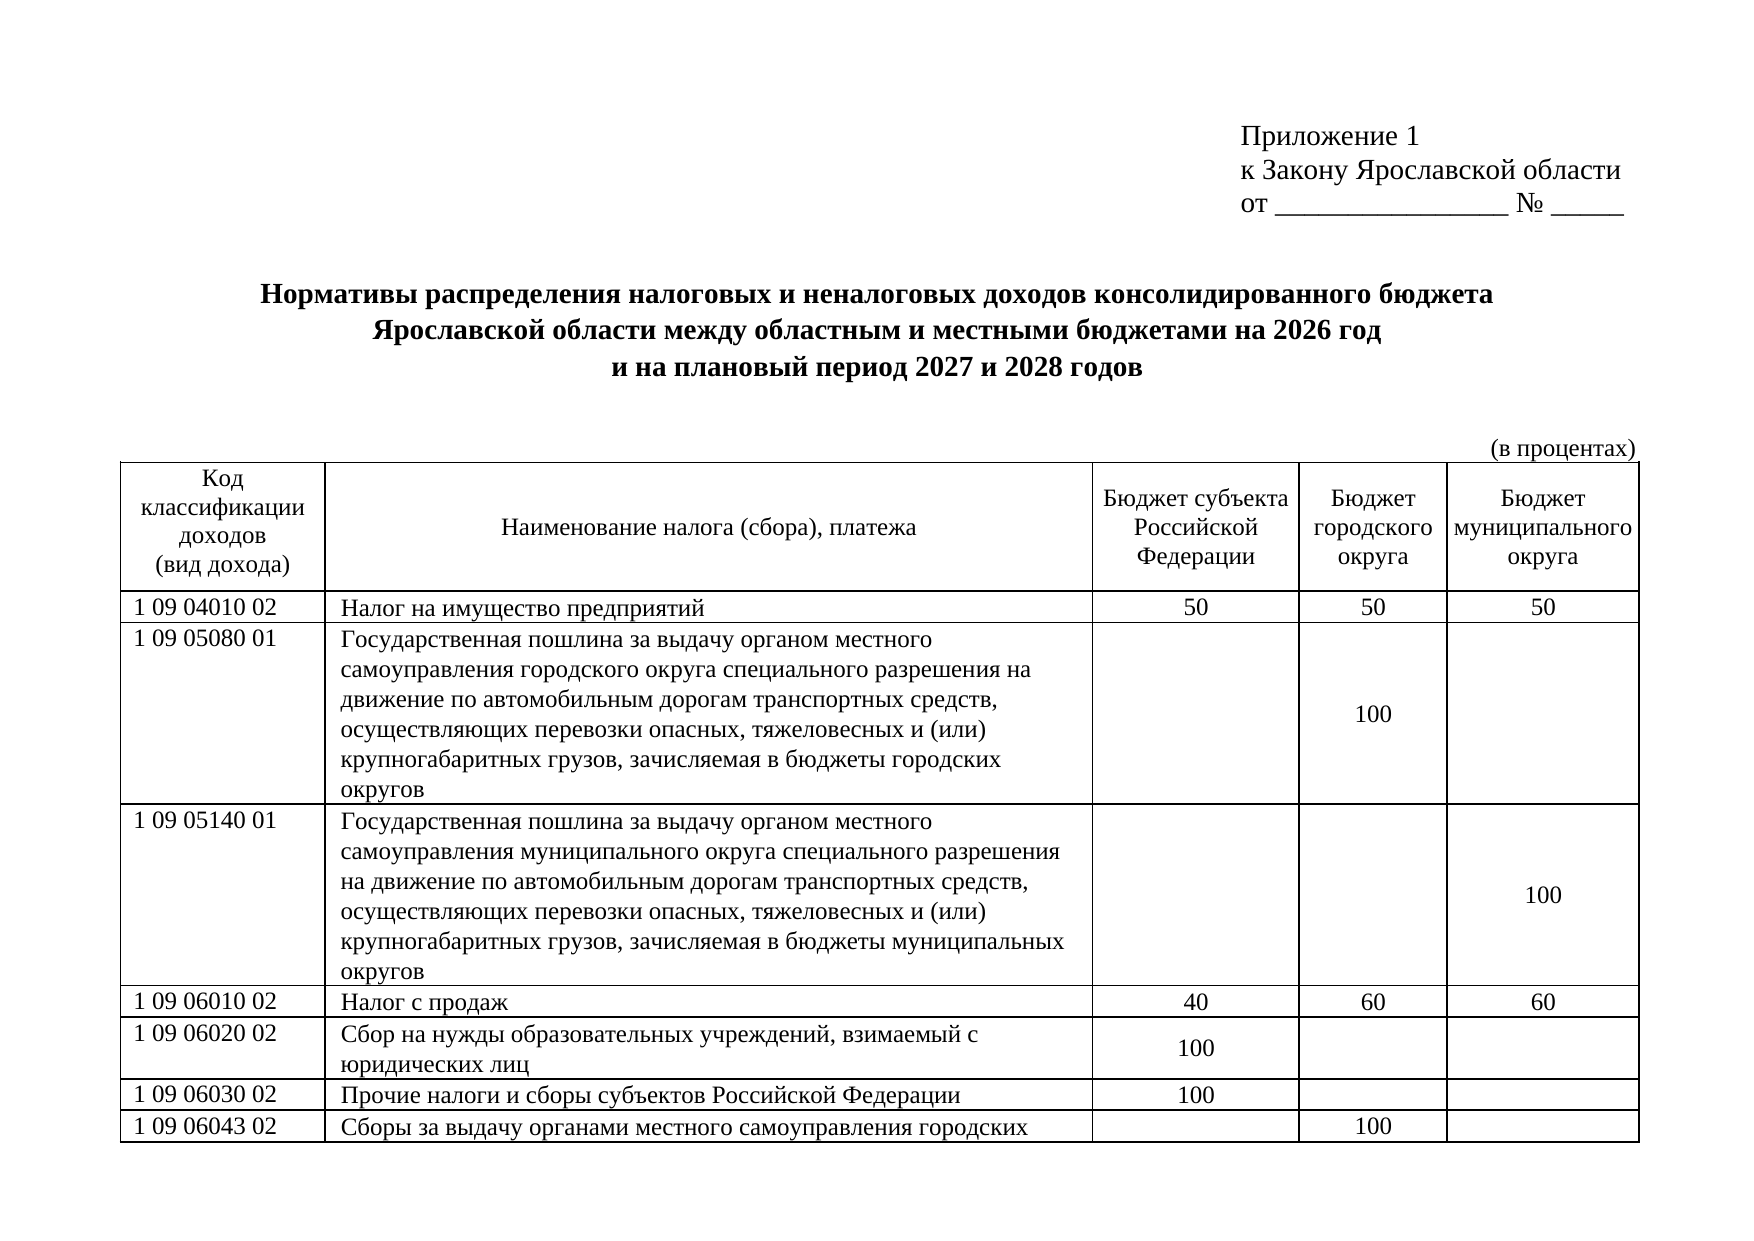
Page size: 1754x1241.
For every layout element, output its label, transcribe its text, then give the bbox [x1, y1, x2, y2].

table_header Бюджет субъекта Российской Федерации [1093, 463, 1298, 590]
table_cell [1300, 1018, 1446, 1078]
table_cell 1 09 06010 02 [121, 986, 324, 1016]
table_cell 1 09 05140 01 [121, 805, 324, 985]
table_cell [1448, 623, 1638, 803]
table_cell 40 [1093, 986, 1298, 1016]
table_cell Государственная пошлина за выдачу органом местного самоуправления городского округа специального разрешения на движение по автомобильным дорогам транспортных средств, осуществляющих перевозки опасных, тяжеловесных и (или) крупногабаритных грузов, зачисляемая в бюджеты городских округов [326, 623, 1092, 803]
table_cell Сбор на нужды образовательных учреждений, взимаемый с юридических лиц [326, 1018, 1092, 1078]
table_cell 100 [1093, 1018, 1298, 1078]
table_cell [1093, 805, 1298, 985]
table_cell Государственная пошлина за выдачу органом местного самоуправления муниципального округа специального разрешения на движение по автомобильным дорогам транспортных средств, осуществляющих перевозки опасных, тяжеловесных и (или) крупногабаритных грузов, зачисляемая в бюджеты муниципальных округов [326, 805, 1092, 985]
table_cell Налог на имущество предприятий [326, 592, 1092, 622]
table_cell [1448, 1080, 1638, 1109]
table_cell [1448, 1018, 1638, 1078]
table_header Бюджет муниципального округа [1448, 463, 1638, 590]
table_cell Сборы за выдачу органами местного самоуправления городских округов лицензий на розничную продажу алкогольной продукции [326, 1111, 1092, 1141]
text Приложение 1 [118, 118, 1636, 152]
table_cell 50 [1448, 592, 1638, 622]
table_cell 50 [1300, 592, 1446, 622]
table_cell 50 [1093, 592, 1298, 622]
table_cell 100 [1300, 1111, 1446, 1141]
table_cell 1 09 06043 02 [121, 1111, 324, 1141]
text к Закону Ярославской области [118, 152, 1636, 185]
table_cell 1 09 05080 01 [121, 623, 324, 803]
table_cell 100 [1448, 805, 1638, 985]
table_header Бюджет городского округа [1300, 463, 1446, 590]
table_cell 60 [1300, 986, 1446, 1016]
table_cell Прочие налоги и сборы субъектов Российской Федерации [326, 1080, 1092, 1109]
table_cell [1448, 1111, 1638, 1141]
table_cell 100 [1093, 1080, 1298, 1109]
table_header Код классификации доходов (вид дохода) [121, 463, 324, 590]
table_cell 1 09 04010 02 [121, 592, 324, 622]
text от ________________ № _____ [118, 185, 1636, 219]
text (в процентах) [118, 431, 1636, 461]
table_cell Налог с продаж [326, 986, 1092, 1016]
table_cell [1093, 1111, 1298, 1141]
table_header Наименование налога (сбора), платежа [326, 463, 1092, 590]
table_cell 100 [1300, 623, 1446, 803]
table_cell 1 09 06030 02 [121, 1080, 324, 1109]
table_cell 1 09 06020 02 [121, 1018, 324, 1078]
table_cell [1093, 623, 1298, 803]
table_cell [1300, 1080, 1446, 1109]
table_cell 60 [1448, 986, 1638, 1016]
text Нормативы распределения налоговых и неналоговых доходов консолидированного бюджета Ярославской области между областным и местными бюджетами на 2026 год и на плановый период 2027 и 2028 годов [118, 276, 1636, 382]
table_cell [1300, 805, 1446, 985]
